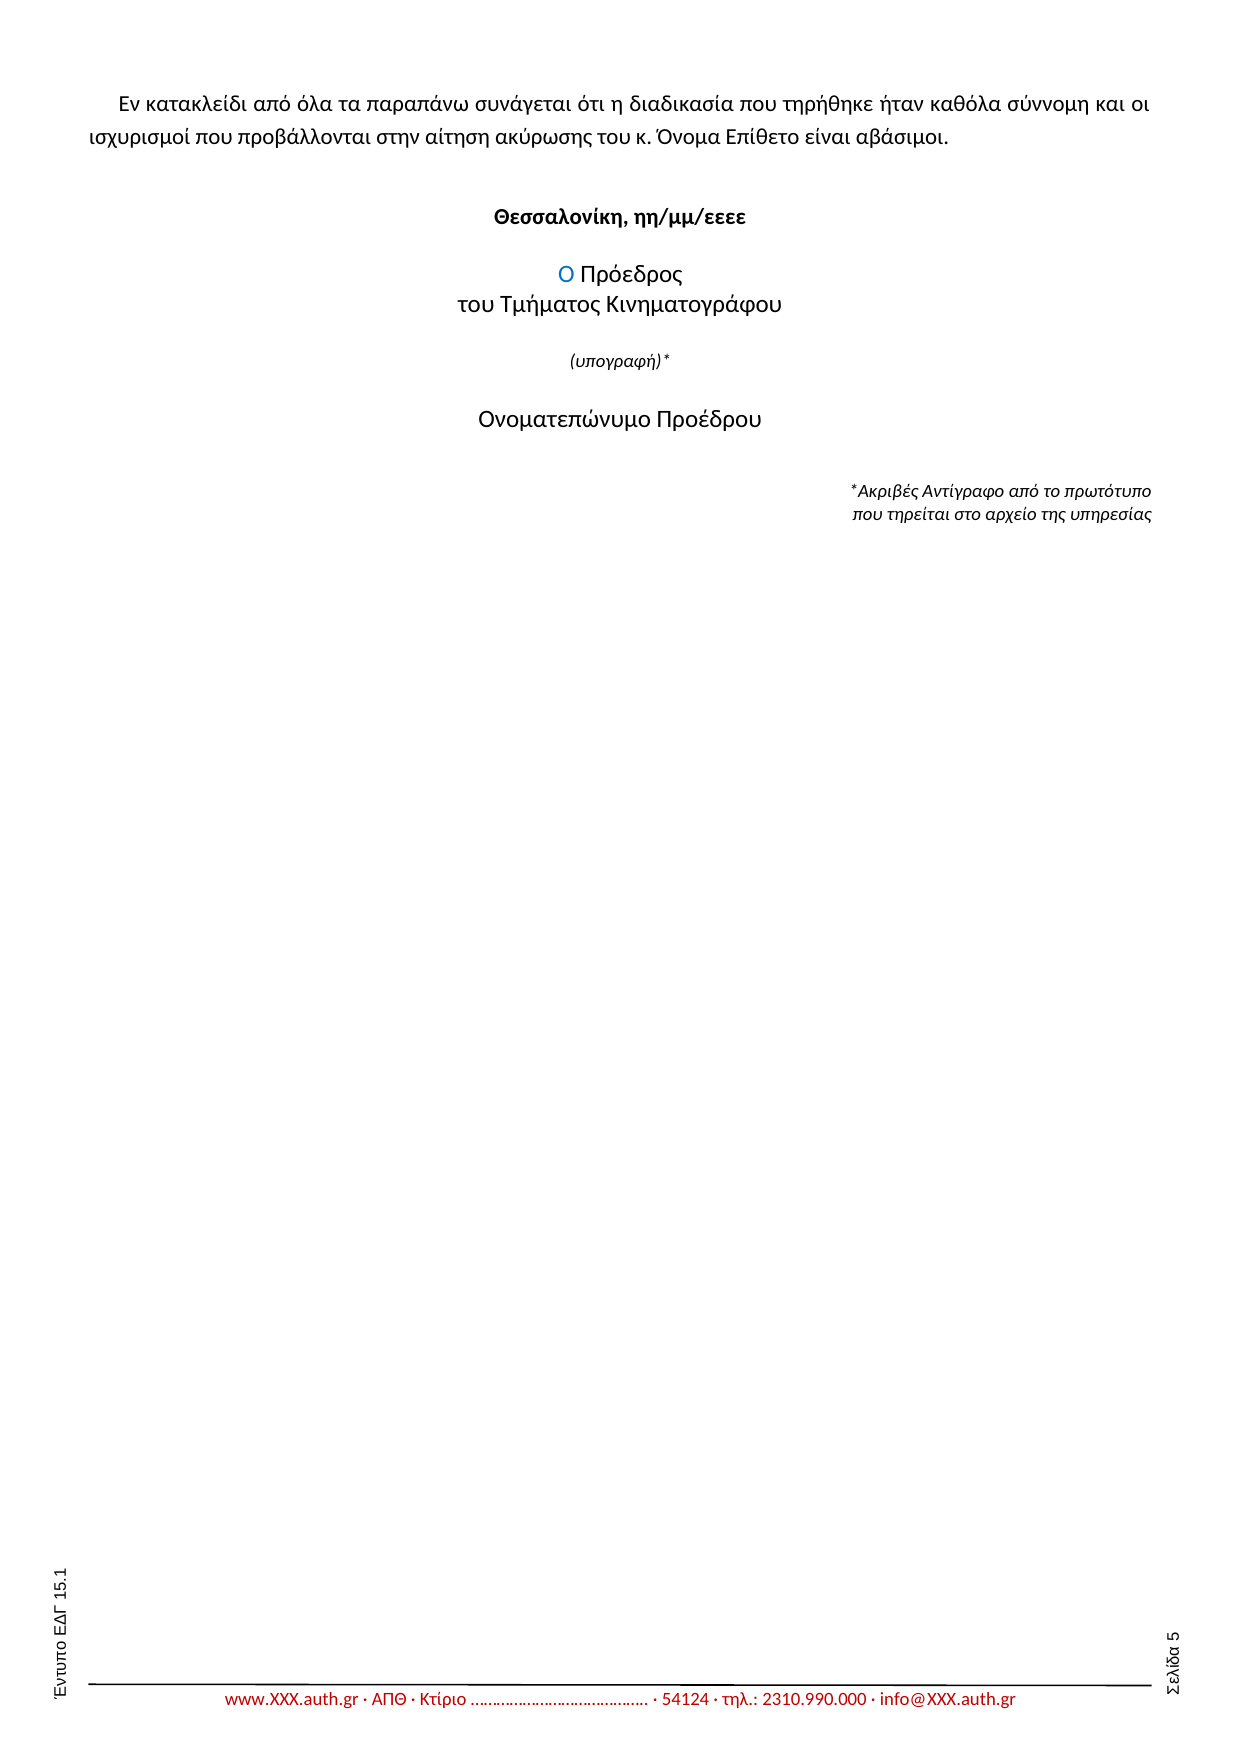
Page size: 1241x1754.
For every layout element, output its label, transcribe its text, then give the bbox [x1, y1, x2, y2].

text *Ακριβές Αντίγραφο από το πρωτότυπο [89, 479, 1152, 502]
text (υπογραφή)* [89, 349, 1152, 372]
text του Τμήματος Κινηματογράφου [89, 288, 1152, 319]
text που τηρείται στο αρχείο της υπηρεσίας [89, 502, 1152, 525]
text Ονοματεπώνυμο Προέδρου [89, 403, 1152, 433]
text Θεσσαλονίκη, ηη/μμ/εεεε [89, 202, 1152, 230]
text Εν κατακλείδι από όλα τα παραπάνω συνάγεται ότι η διαδικασία που τηρήθηκε ήταν καθόλα σύννομη και οι ισχυρισμοί που προβάλλονται στην αίτηση ακύρωσης του κ. Όνομα Επίθετο είναι αβάσιμοι. [89, 89, 1152, 150]
text Ο Πρόεδρος [89, 258, 1152, 288]
